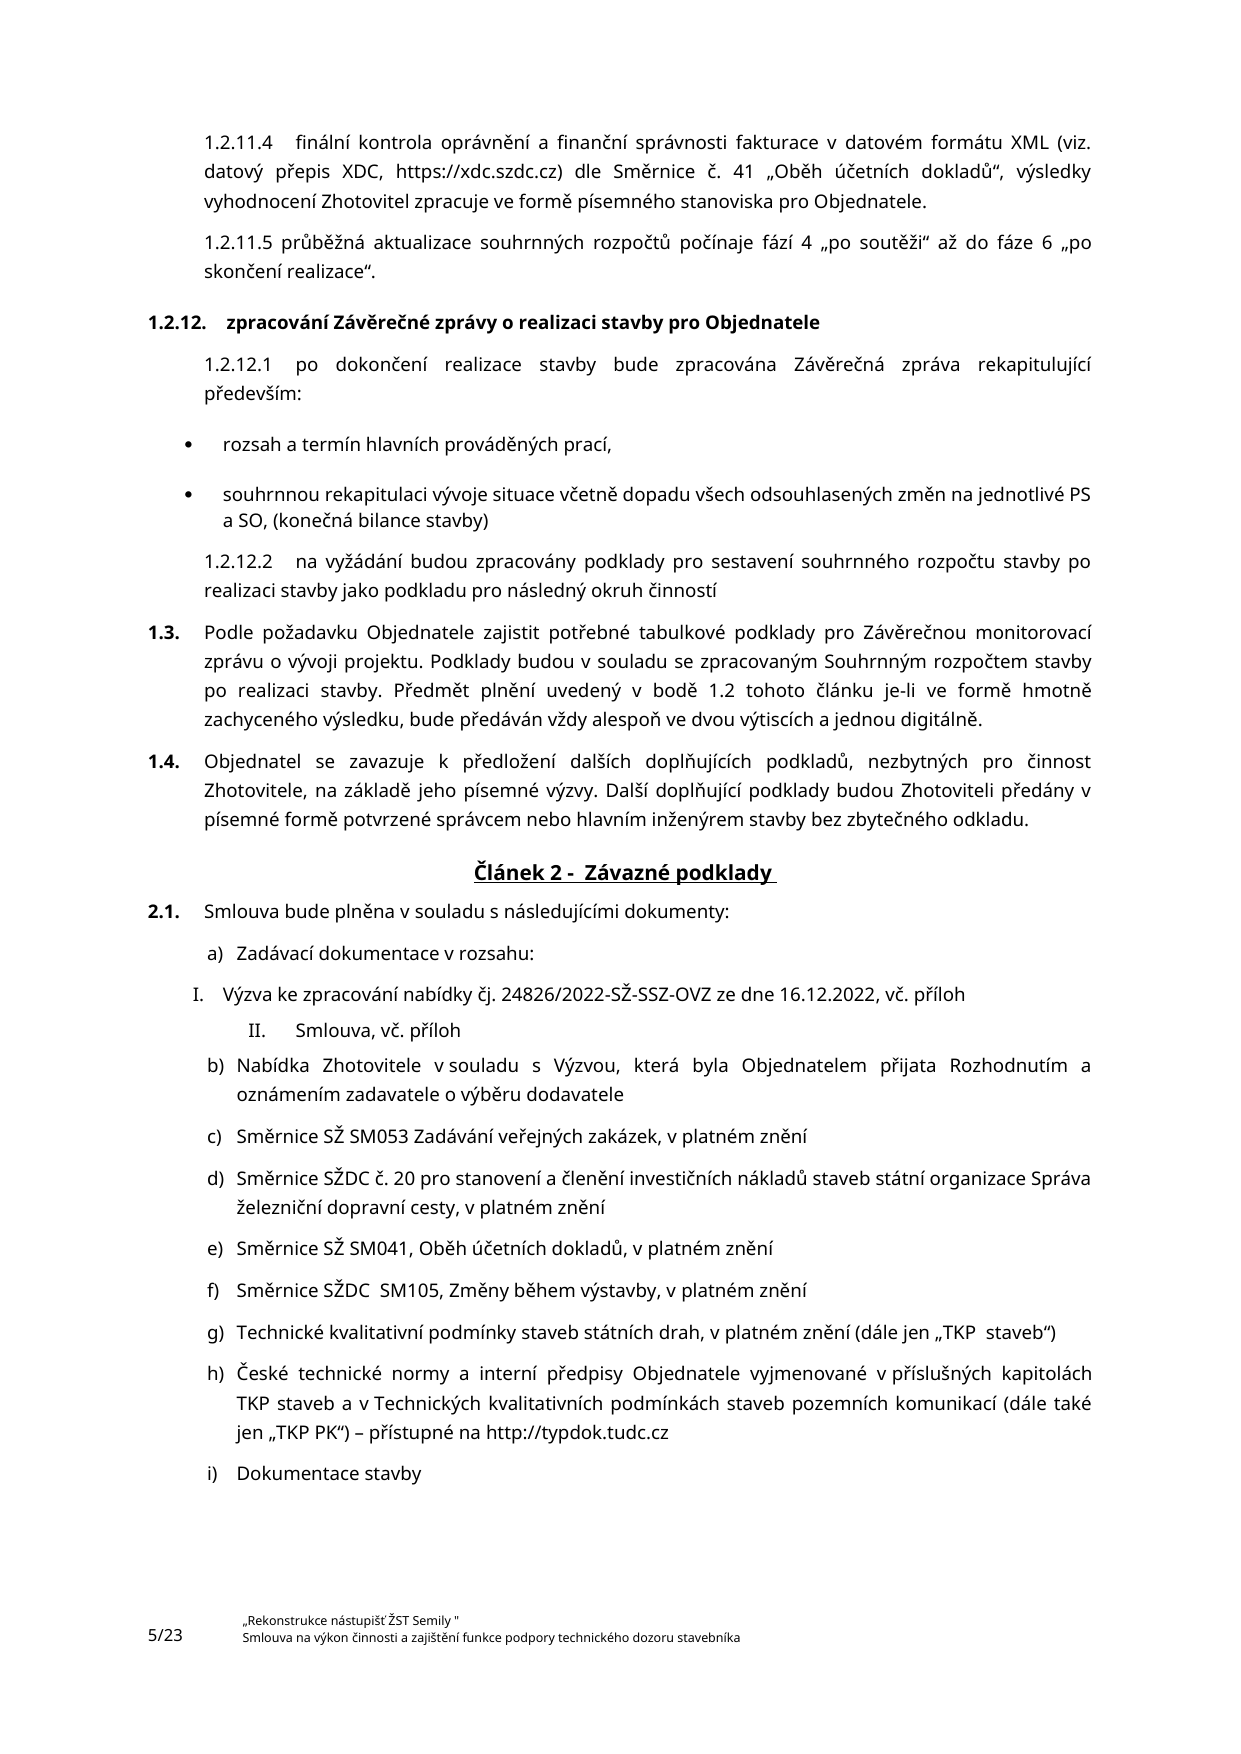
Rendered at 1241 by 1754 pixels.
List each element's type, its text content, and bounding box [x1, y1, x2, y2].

list Směrnice SŽDC SM105, Změny během výstavby, v platném znění [207, 1274, 1092, 1303]
list Směrnice SŽ SM053 Zadávání veřejných zakázek, v platném znění [207, 1120, 1092, 1149]
text Článek 2 - Závazné podklady [148, 858, 1092, 886]
list rozsah a termín hlavních prováděných prací, [185, 431, 1092, 457]
list Dokumentace stavby [207, 1457, 1092, 1487]
list Nabídka Zhotovitele v souladu s Výzvou, která byla Objednatelem přijata Rozhodnutím a oznámením zadavatele o výběru dodavatele [207, 1049, 1092, 1107]
list Směrnice SŽ SM041, Oběh účetních dokladů, v platném znění [207, 1232, 1092, 1262]
text 1.2.11.4 finální kontrola oprávnění a finanční správnosti fakturace v datovém formátu XML (viz. datový přepis XDC, https://xdc.szdc.cz) dle Směrnice č. 41 „Oběh účetních dokladů“, výsledky vyhodnocení Zhotovitel zpracuje ve formě písemného stanoviska pro Objednatele. [204, 126, 1092, 214]
text 1.2.11.5 průběžná aktualizace souhrnných rozpočtů počínaje fází 4 „po soutěži“ až do fáze 6 „po skončení realizace“. [204, 226, 1092, 285]
list Technické kvalitativní podmínky staveb státních drah, v platném znění (dále jen „TKP staveb“) [207, 1316, 1092, 1345]
list Zadávací dokumentace v rozsahu: [207, 937, 1092, 966]
text 2.1. Smlouva bude plněna v souladu s následujícími dokumenty: [148, 898, 1092, 924]
list Výzva ke zpracování nabídky čj. 24826/2022-SŽ-SSZ-OVZ ze dne 16.12.2022, vč. příloh [204, 978, 1092, 1007]
text 1.4. Objednatel se zavazuje k předložení dalších doplňujících podkladů, nezbytných pro činnost Zhotovitele, na základě jeho písemné výzvy. Další doplňující podklady budou Zhotoviteli předány v písemné formě potvrzené správcem nebo hlavním inženýrem stavby bez zbytečného odkladu. [148, 745, 1092, 833]
text 1.2.12. zpracování Závěrečné zprávy o realizaci stavby pro Objednatele [148, 310, 1092, 335]
list Smlouva, vč. příloh [266, 1014, 1092, 1043]
text 1.2.12.1 po dokončení realizace stavby bude zpracována Závěrečná zpráva rekapitulující především: [204, 348, 1092, 406]
text 1.3. Podle požadavku Objednatele zajistit potřebné tabulkové podklady pro Závěrečnou monitorovací zprávu o vývoji projektu. Podklady budou v souladu se zpracovaným Souhrnným rozpočtem stavby po realizaci stavby. Předmět plnění uvedený v bodě 1.2 tohoto článku je-li ve formě hmotně zachyceného výsledku, bude předáván vždy alespoň ve dvou výtiscích a jednou digitálně. [148, 616, 1092, 733]
text 1.2.12.2 na vyžádání budou zpracovány podklady pro sestavení souhrnného rozpočtu stavby po realizaci stavby jako podkladu pro následný okruh činností [204, 545, 1092, 603]
list Směrnice SŽDC č. 20 pro stanovení a členění investičních nákladů staveb státní organizace Správa železniční dopravní cesty, v platném znění [207, 1162, 1092, 1220]
list souhrnnou rekapitulaci vývoje situace včetně dopadu všech odsouhlasených změn na jednotlivé PS a SO, (konečná bilance stavby) [185, 482, 1092, 533]
list České technické normy a interní předpisy Objednatele vyjmenované v příslušných kapitolách TKP staveb a v Technických kvalitativních podmínkách staveb pozemních komunikací (dále také jen „TKP PK“) – přístupné na http://typdok.tudc.cz [207, 1357, 1092, 1445]
